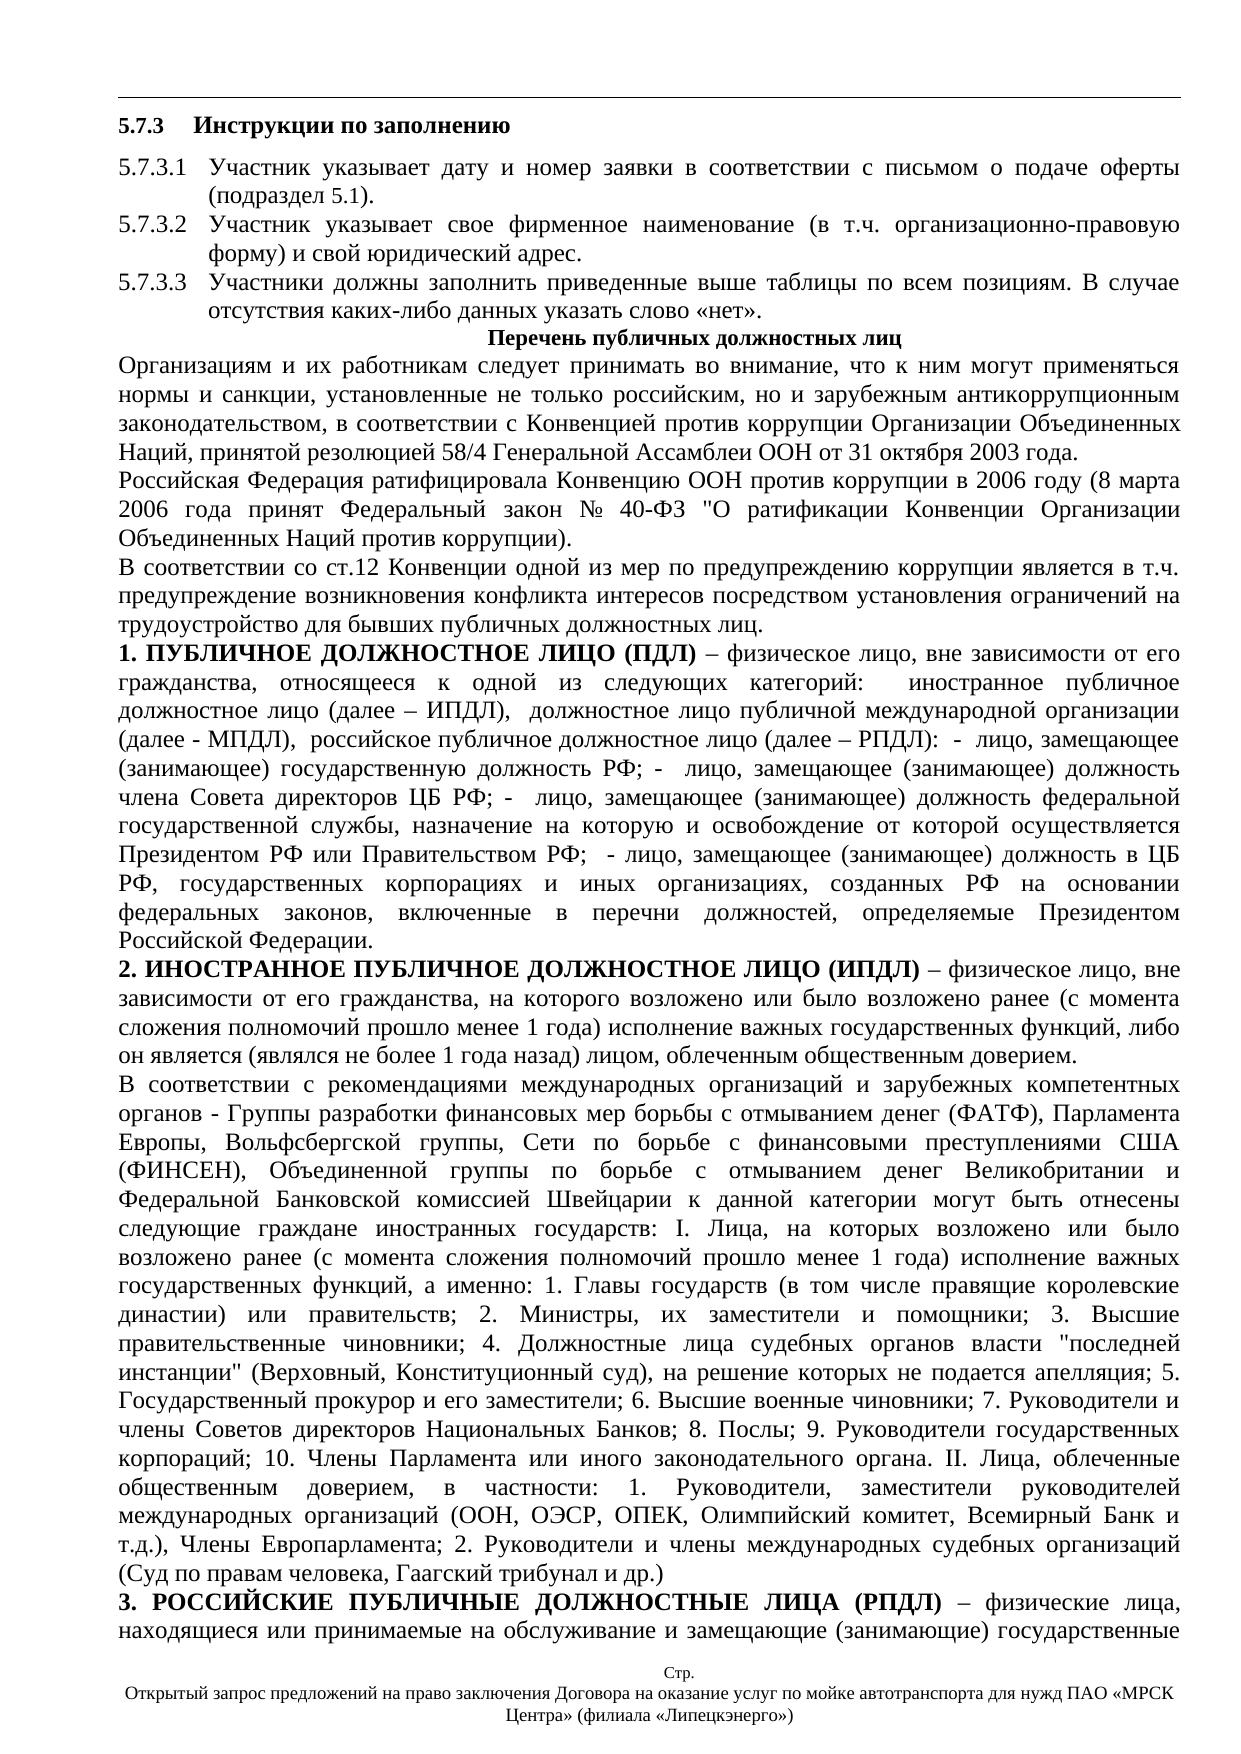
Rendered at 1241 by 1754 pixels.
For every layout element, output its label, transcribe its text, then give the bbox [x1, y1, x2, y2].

list Перечень публичных должностных лиц [208, 324, 1181, 351]
text Организациям и их работникам следует принимать во внимание, что к ним могут применяться нормы и санкции, установленные не только российским, но и зарубежным антикоррупционным законодательством, в соответствии с Конвенцией против коррупции Организации Объединенных Наций, принятой резолюцией 58/4 Генеральной Ассамблеи ООН от 31 октября 2003 года. [118, 351, 1181, 466]
text В соответствии со ст.12 Конвенции одной из мер по предупреждению коррупции является в т.ч. предупреждение возникновения конфликта интересов посредством установления ограничений на трудоустройство для бывших публичных должностных лиц. [118, 552, 1181, 638]
text 2. ИНОСТРАННОЕ ПУБЛИЧНОЕ ДОЛЖНОСТНОЕ ЛИЦО (ИПДЛ) – физическое лицо, вне зависимости от его гражданства, на которого возложено или было возложено ранее (с момента сложения полномочий прошло менее 1 года) исполнение важных государственных функций, либо он является (являлся не более 1 года назад) лицом, облеченным общественным доверием. [118, 954, 1181, 1069]
list Участник указывает дату и номер заявки в соответствии с письмом о подаче оферты (подраздел 5.1). [118, 152, 1181, 209]
text Российская Федерация ратифицировала Конвенцию ООН против коррупции в 2006 году (8 марта 2006 года принят Федеральный закон № 40-ФЗ "О ратификации Конвенции Организации Объединенных Наций против коррупции). [118, 466, 1181, 552]
list Участники должны заполнить приведенные выше таблицы по всем позициям. В случае отсутствия каких-либо данных указать слово «нет». [118, 267, 1181, 324]
text 1. ПУБЛИЧНОЕ ДОЛЖНОСТНОЕ ЛИЦО (ПДЛ) – физическое лицо, вне зависимости от его гражданства, относящееся к одной из следующих категорий: иностранное публичное должностное лицо (далее – ИПДЛ), должностное лицо публичной международной организации (далее - МПДЛ), российское публичное должностное лицо (далее – РПДЛ): - лицо, замещающее (занимающее) государственную должность РФ; - лицо, замещающее (занимающее) должность члена Совета директоров ЦБ РФ; - лицо, замещающее (занимающее) должность федеральной государственной службы, назначение на которую и освобождение от которой осуществляется Президентом РФ или Правительством РФ; - лицо, замещающее (занимающее) должность в ЦБ РФ, государственных корпорациях и иных организациях, созданных РФ на основании федеральных законов, включенные в перечни должностей, определяемые Президентом Российской Федерации. [118, 638, 1181, 954]
subtitle Инструкции по заполнению [118, 111, 1181, 139]
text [118, 1587, 1181, 1644]
list Участник указывает свое фирменное наименование (в т.ч. организационно-правовую форму) и свой юридический адрес. [118, 209, 1181, 267]
text В соответствии с рекомендациями международных организаций и зарубежных компетентных органов - Группы разработки финансовых мер борьбы с отмыванием денег (ФАТФ), Парламента Европы, Вольфсбергской группы, Сети по борьбе с финансовыми преступлениями США (ФИНСЕН), Объединенной группы по борьбе с отмыванием денег Великобритании и Федеральной Банковской комиссией Швейцарии к данной категории могут быть отнесены следующие граждане иностранных государств: I. Лица, на которых возложено или было возложено ранее (с момента сложения полномочий прошло менее 1 года) исполнение важных государственных функций, а именно: 1. Главы государств (в том числе правящие королевские династии) или правительств; 2. Министры, их заместители и помощники; 3. Высшие правительственные чиновники; 4. Должностные лица судебных органов власти "последней инстанции" (Верховный, Конституционный суд), на решение которых не подается апелляция; 5. Государственный прокурор и его заместители; 6. Высшие военные чиновники; 7. Руководители и члены Советов директоров Национальных Банков; 8. Послы; 9. Руководители государственных корпораций; 10. Члены Парламента или иного законодательного органа. II. Лица, облеченные общественным доверием, в частности: 1. Руководители, заместители руководителей международных организаций (ООН, ОЭСР, ОПЕК, Олимпийский комитет, Всемирный Банк и т.д.), Члены Европарламента; 2. Руководители и члены международных судебных организаций (Суд по правам человека, Гаагский трибунал и др.) [118, 1069, 1181, 1587]
